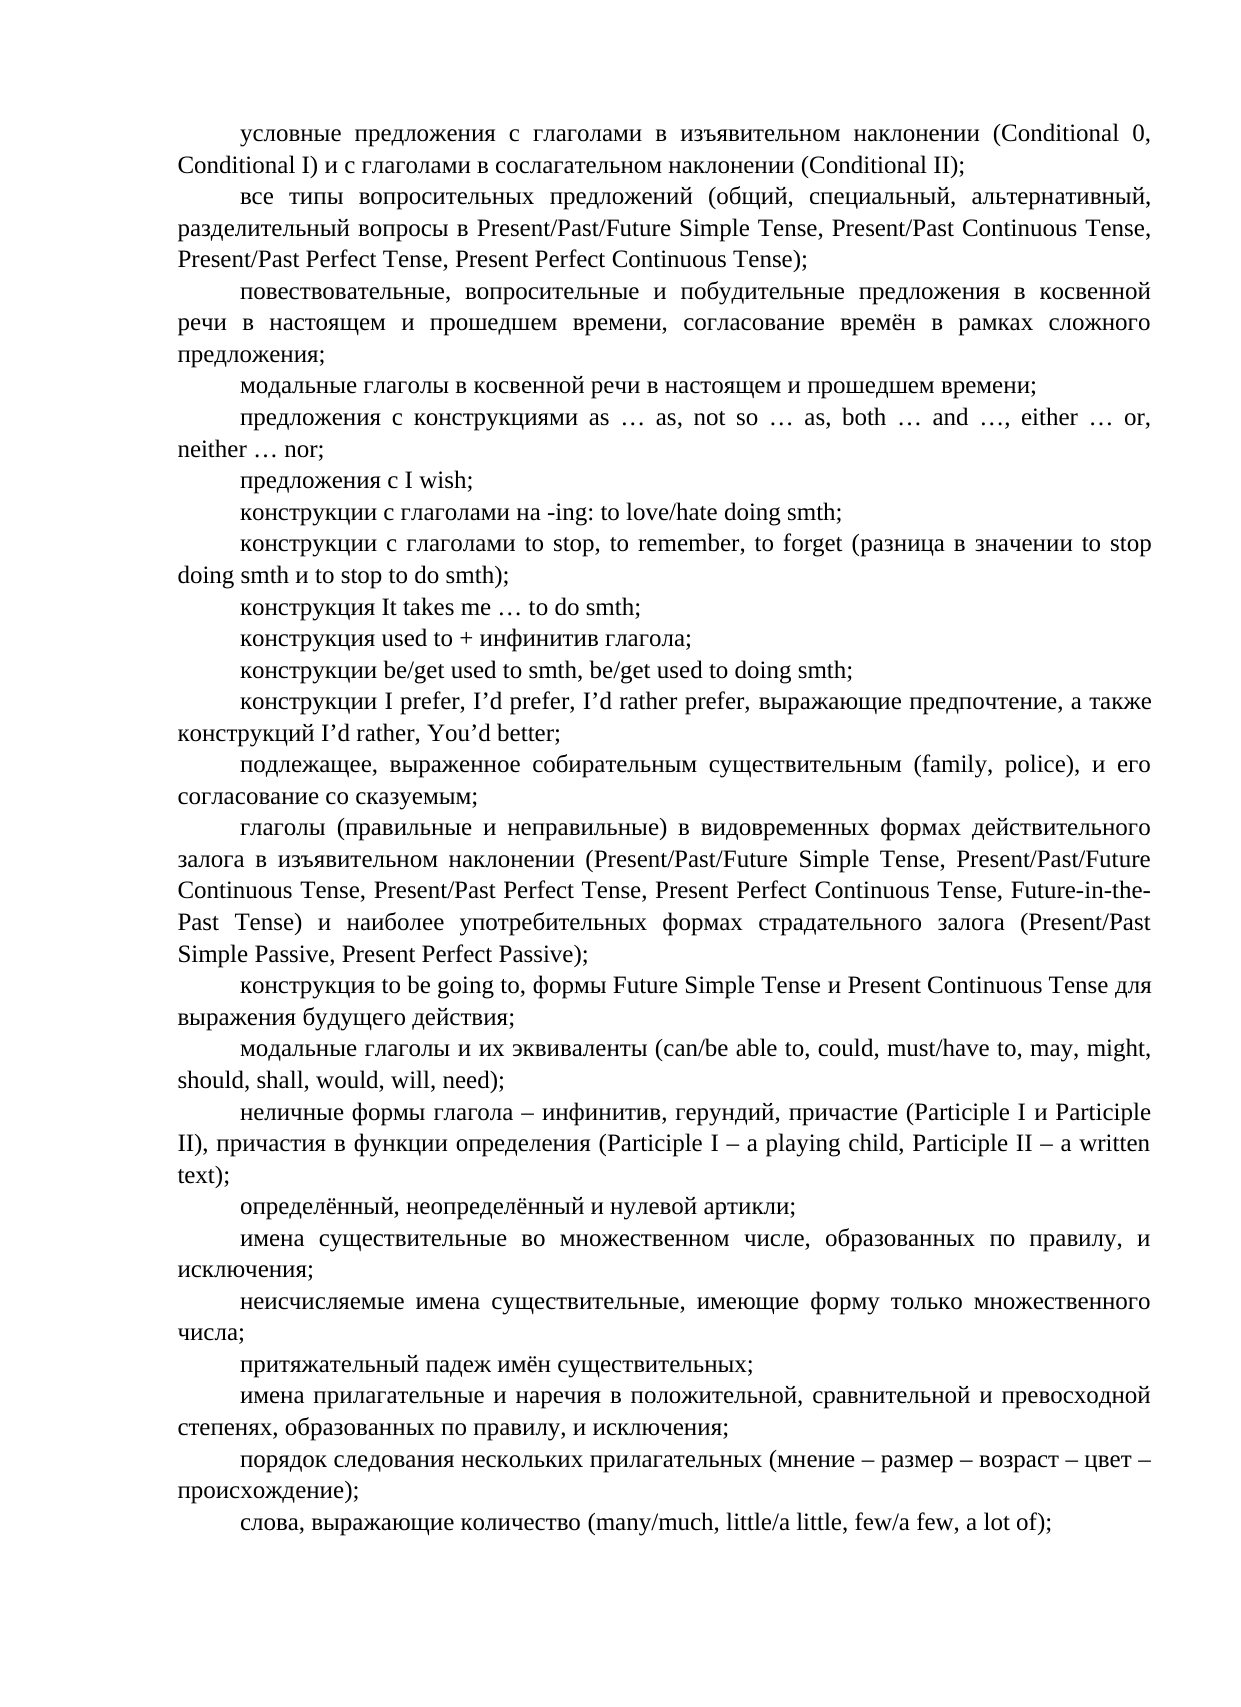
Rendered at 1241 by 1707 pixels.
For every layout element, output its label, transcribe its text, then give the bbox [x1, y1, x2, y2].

text притяжательный падеж имён существительных; [177, 1349, 1152, 1378]
text предложения с I wish; [177, 465, 1152, 494]
text определённый, неопределённый и нулевой артикли; [177, 1191, 1152, 1220]
text конструкция used to + инфинитив глагола; [177, 623, 1152, 652]
text подлежащее, выраженное собирательным существительным (family, police), и его согласование со сказуемым; [177, 749, 1152, 810]
text конструкции be/get used to smth, be/get used to doing smth; [177, 655, 1152, 683]
text предложения с конструкциями as … as, not so … as, both … and …, either … or, neither … nor; [177, 402, 1152, 462]
text модальные глаголы в косвенной речи в настоящем и прошедшем времени; [177, 371, 1152, 399]
text слова, выражающие количество (many/much, little/a little, few/a few, a lot of); [177, 1507, 1152, 1536]
text все типы вопросительных предложений (общий, специальный, альтернативный, разделительный вопросы в Present/Past/Future Simple Tense, Present/Past Continuous Tense, Present/Past Perfect Tense, Present Perfect Continuous Tense); [177, 181, 1152, 273]
text повествовательные, вопросительные и побудительные предложения в косвенной речи в настоящем и прошедшем времени, согласование времён в рамках сложного предложения; [177, 276, 1152, 368]
text конструкция It takes me … to do smth; [177, 592, 1152, 620]
text имена прилагательные и наречия в положительной, сравнительной и превосходной степенях, образованных по правилу, и исключения; [177, 1381, 1152, 1441]
text имена существительные во множественном числе, образованных по правилу, и исключения; [177, 1223, 1152, 1283]
text глаголы (правильные и неправильные) в видовременных формах действительного залога в изъявительном наклонении (Present/Past/Future Simple Tense, Present/Past/Future Continuous Tense, Present/Past Perfect Tense, Present Perfect Continuous Tense, Future-in-the-Past Tense) и наиболее употребительных формах страдательного залога (Present/Past Simple Passive, Present Perfect Passive); [177, 812, 1152, 967]
text конструкции I prefer, I’d prefer, I’d rather prefer, выражающие предпочтение, а также конструкций I’d rather, You’d better; [177, 686, 1152, 747]
text условные предложения с глаголами в изъявительном наклонении (Conditional 0, Conditional I) и с глаголами в сослагательном наклонении (Conditional II); [177, 118, 1152, 178]
text порядок следования нескольких прилагательных (мнение – размер – возраст – цвет – происхождение); [177, 1444, 1152, 1504]
text конструкция to be going to, формы Future Simple Tense и Present Continuous Tense для выражения будущего действия; [177, 970, 1152, 1031]
text конструкции c глаголами to stop, to remember, to forget (разница в значении to stop doing smth и to stop to do smth); [177, 528, 1152, 589]
text неисчисляемые имена существительные, имеющие форму только множественного числа; [177, 1286, 1152, 1346]
text конструкции с глаголами на -ing: to love/hate doing smth; [177, 497, 1152, 526]
text модальные глаголы и их эквиваленты (can/be able to, could, must/have to, may, might, should, shall, would, will, need); [177, 1033, 1152, 1094]
text неличные формы глагола – инфинитив, герундий, причастие (Participle I и Participle II), причастия в функции определения (Participle I – a playing child, Participle II – a written text); [177, 1097, 1152, 1188]
